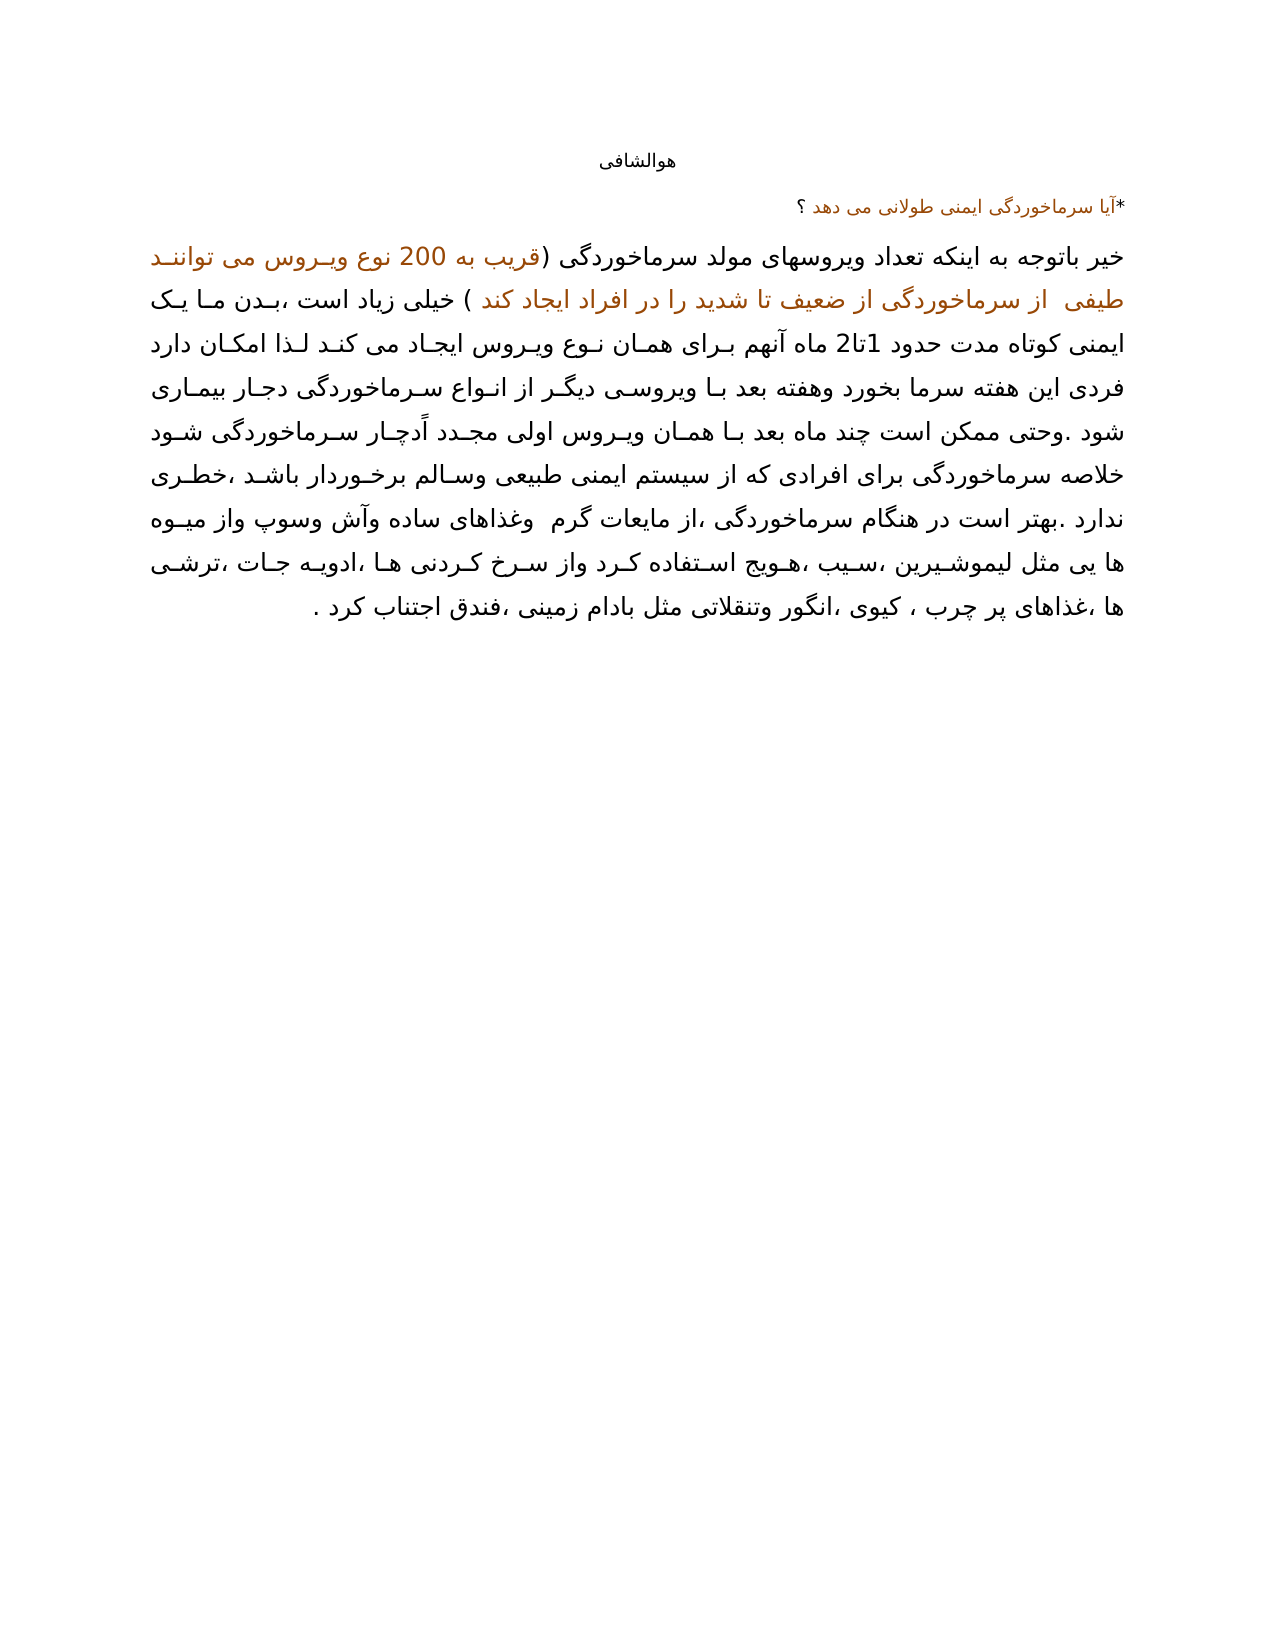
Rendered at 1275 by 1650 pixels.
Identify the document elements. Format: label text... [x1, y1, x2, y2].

text خیر باتوجه به اینکه تعداد ویروسهای مولد سرماخوردگی (قریب به 200 نوع ویروس می توانند طیفی از سرماخوردگی از ضعیف تا شدید را در افراد ایجاد کند ) خیلی زیاد است ،بدن ما یک ایمنی کوتاه مدت حدود 1تا2 ماه آنهم برای همان نوع ویروس ایجاد می کند لذا امکان دارد فردی این هفته سرما بخورد وهفته بعد با ویروسی دیگر از انواع سرماخوردگی دجار بیماری شود .وحتی ممکن است چند ماه بعد با همان ویروس اولی مجدد اًدچار سرماخوردگی شود خلاصه سرماخوردگی برای افرادی که از سیستم ایمنی طبیعی وسالم برخوردار باشد ،خطری ندارد .بهتر است در هنگام سرماخوردگی ،از مایعات گرم وغذاهای ساده وآش وسوپ واز میوه ها یی مثل لیموشیرین ،سیب ،هویج استفاده کرد واز سرخ کردنی ها ،ادویه جات ،ترشی ها ،غذاهای پر چرب ، کیوی ،انگور وتنقلاتی مثل بادام زمینی ،فندق اجتناب کرد . [150, 242, 1125, 621]
text *آیا سرماخوردگی ایمنی طولانی می دهد ؟ [150, 196, 1125, 218]
text هوالشافی [150, 150, 1125, 172]
